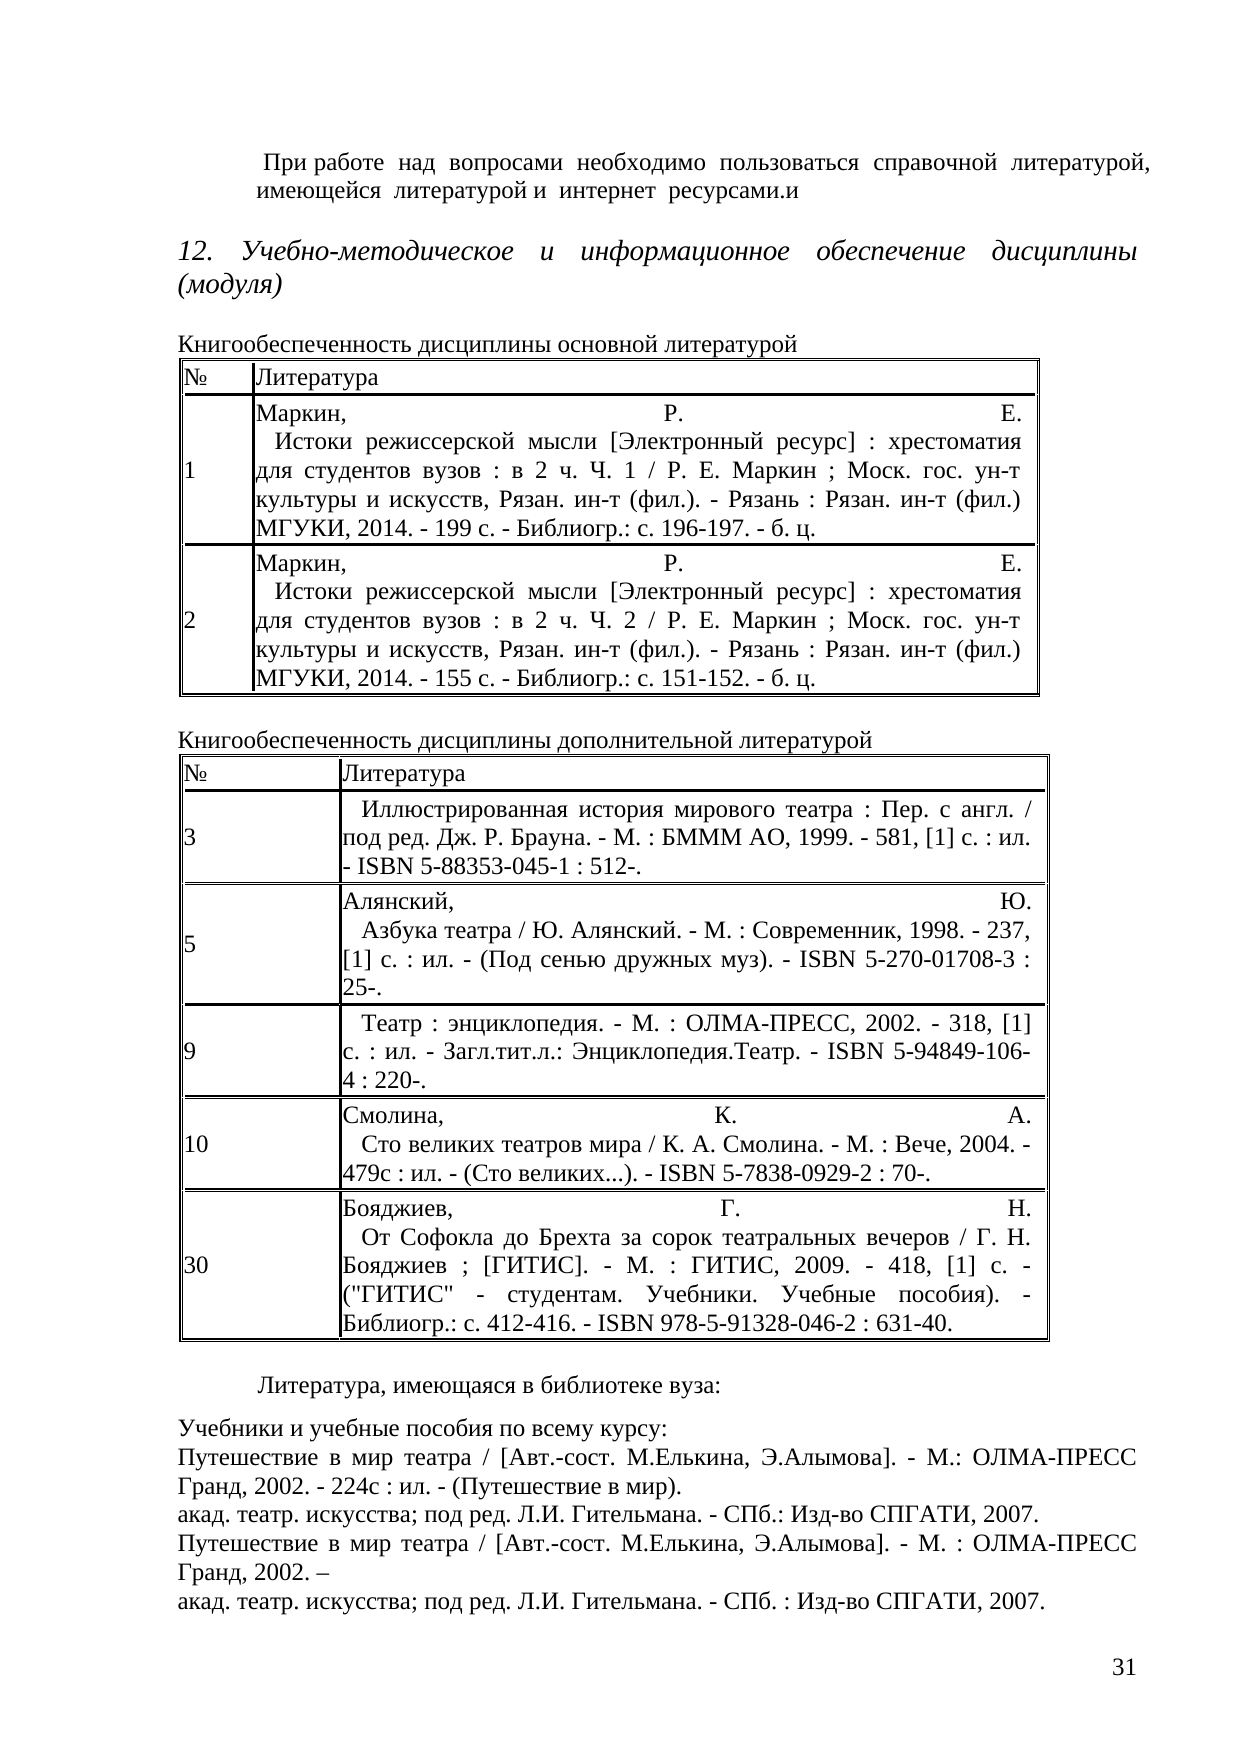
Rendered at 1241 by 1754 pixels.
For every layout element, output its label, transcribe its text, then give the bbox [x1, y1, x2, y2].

table_cell 10 [183, 1095, 339, 1188]
subtitle 12. Учебно-методическое и информационное обеспечение дисциплины (модуля) [177, 233, 1138, 300]
text акад. театр. искусства; под ред. Л.И. Гительмана. - СПб.: Изд-во СПГАТИ, 2007. [177, 1499, 1138, 1528]
text При работе над вопросами необходимо пользоваться справочной литературой, имеющейся литературой и интернет ресурсами.и [256, 147, 1152, 204]
text акад. театр. искусства; под ред. Л.И. Гительмана. - СПб. : Изд-во СПГАТИ, 2007. [177, 1586, 1138, 1614]
table_cell 9 [181, 1003, 339, 1095]
table_cell 3 [183, 789, 339, 881]
table_cell Смолина, К. А. Сто великих театров мира / К. А. Смолина. - М. : Вече, 2004. - 479с : ил. - (Сто великих...). - ISBN 5-7838-0929-2 : 70-. [342, 1095, 1047, 1188]
text Путешествие в мир театра / [Авт.-сост. М.Елькина, Э.Алымова]. - М. : ОЛМА-ПРЕСС Гранд, 2002. – [177, 1528, 1138, 1586]
table_header Литература [340, 757, 1047, 789]
table_cell 30 [183, 1188, 340, 1338]
table_header Литература [253, 361, 1037, 393]
table_cell 5 [183, 881, 339, 1003]
table_header № [183, 361, 253, 393]
table_cell 1 [181, 393, 252, 543]
table_cell Театр : энциклопедия. - М. : ОЛМА-ПРЕСС, 2002. - 318, [1] с. : ил. - Загл.тит.л.: Энциклопедия.Театр. - ISBN 5-94849-106-4 : 220-. [342, 1003, 1048, 1095]
table_cell Алянский, Ю. Азбука театра / Ю. Алянский. - М. : Современник, 1998. - 237, [1] с. : ил. - (Под сенью дружных муз). - ISBN 5-270-01708-3 : 25-. [342, 881, 1047, 1003]
text Литература, имеющаяся в библиотеке вуза: [177, 1370, 1138, 1399]
subtitle Книгообеспеченность дисциплины дополнительной литературой [177, 725, 1138, 754]
table_header № [181, 755, 340, 789]
text Учебники и учебные пособия по всему курсу: [177, 1413, 1138, 1442]
table_cell Бояджиев, Г. Н. От Софокла до Брехта за сорок театральных вечеров / Г. Н. Бояджиев ; [ГИТИС]. - М. : ГИТИС, 2009. - 418, [1] с. - ("ГИТИС" - студентам. Учебники. Учебные пособия). - Библиогр.: с. 412-416. - ISBN 978-5-91328-046-2 : 631-40. [340, 1188, 1047, 1338]
table_cell Маркин, Р. Е. Истоки режиссерской мысли [Электронный ресурс] : хрестоматия для студентов вузов : в 2 ч. Ч. 1 / Р. Е. Маркин ; Моск. гос. ун-т культуры и искусств, Рязан. ин-т (фил.). - Рязань : Рязан. ин-т (фил.) МГУКИ, 2014. - 199 с. - Библиогр.: с. 196-197. - б. ц. [255, 393, 1038, 543]
subtitle Книгообеспеченность дисциплины основной литературой [177, 329, 1138, 358]
table_cell 2 [181, 543, 253, 693]
text Путешествие в мир театра / [Авт.-сост. М.Елькина, Э.Алымова]. - М.: ОЛМА-ПРЕСС Гранд, 2002. - 224с : ил. - (Путешествие в мир). [177, 1442, 1138, 1499]
table_cell Маркин, Р. Е. Истоки режиссерской мысли [Электронный ресурс] : хрестоматия для студентов вузов : в 2 ч. Ч. 2 / Р. Е. Маркин ; Моск. гос. ун-т культуры и искусств, Рязан. ин-т (фил.). - Рязань : Рязан. ин-т (фил.) МГУКИ, 2014. - 155 с. - Библиогр.: с. 151-152. - б. ц. [253, 543, 1038, 693]
table_cell Иллюстрированная история мирового театра : Пер. с англ. / под ред. Дж. Р. Брауна. - М. : БМММ АО, 1999. - 581, [1] с. : ил. - ISBN 5-88353-045-1 : 512-. [342, 789, 1047, 881]
